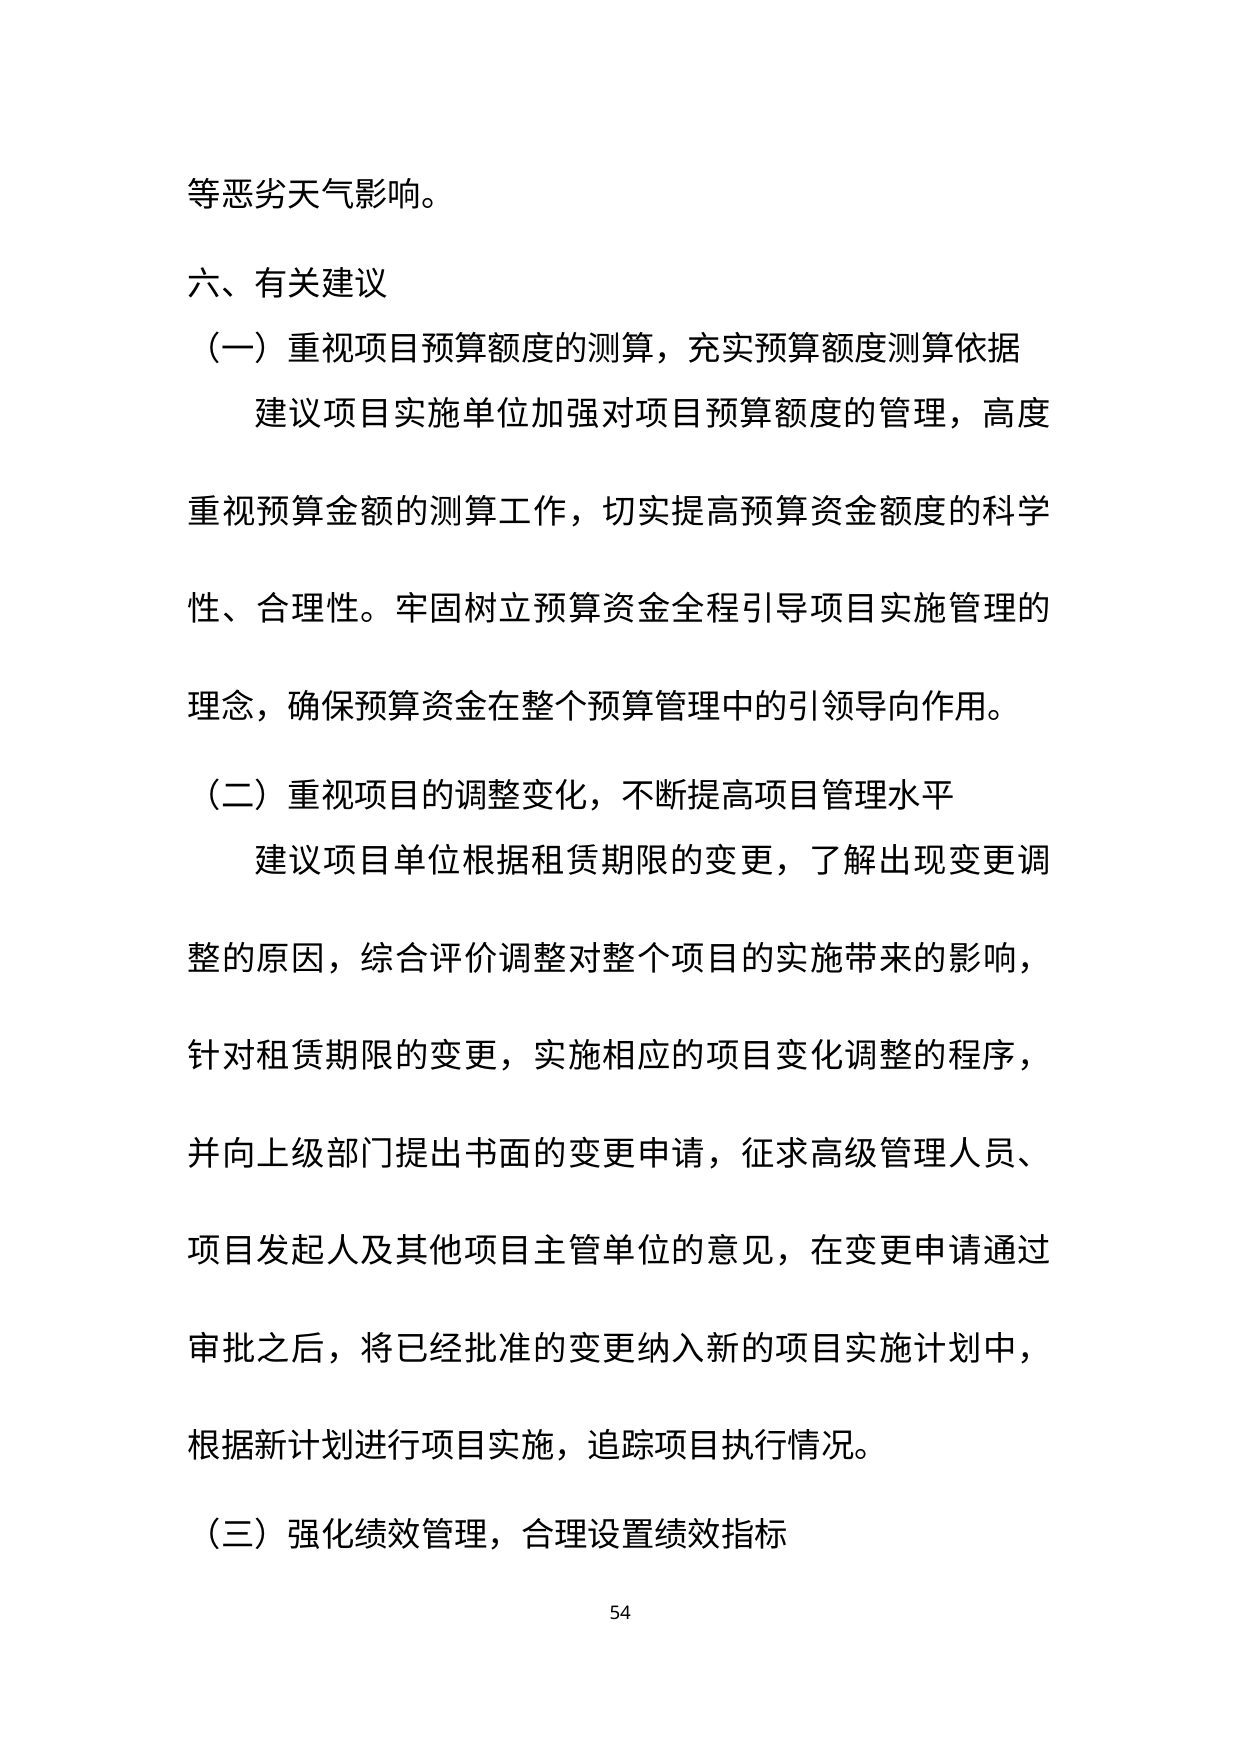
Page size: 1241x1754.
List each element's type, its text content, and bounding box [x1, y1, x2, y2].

text （三）强化绩效管理，合理设置绩效指标 [187, 1499, 1053, 1564]
text 六、有关建议 [187, 249, 1053, 314]
text 建议项目单位根据租赁期限的变更，了解出现变更调整的原因，综合评价调整对整个项目的实施带来的影响，针对租赁期限的变更，实施相应的项目变化调整的程序，并向上级部门提出书面的变更申请，征求高级管理人员、项目发起人及其他项目主管单位的意见，在变更申请通过审批之后，将已经批准的变更纳入新的项目实施计划中，根据新计划进行项目实施，追踪项目执行情况。 [187, 825, 1053, 1475]
text 建议项目实施单位加强对项目预算额度的管理，高度重视预算金额的测算工作，切实提高预算资金额度的科学性、合理性。牢固树立预算资金全程引导项目实施管理的理念，确保预算资金在整个预算管理中的引领导向作用。 [187, 379, 1053, 736]
text （一）重视项目预算额度的测算，充实预算额度测算依据 [187, 314, 1053, 379]
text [187, 160, 1053, 225]
text （二）重视项目的调整变化，不断提高项目管理水平 [187, 760, 1053, 825]
